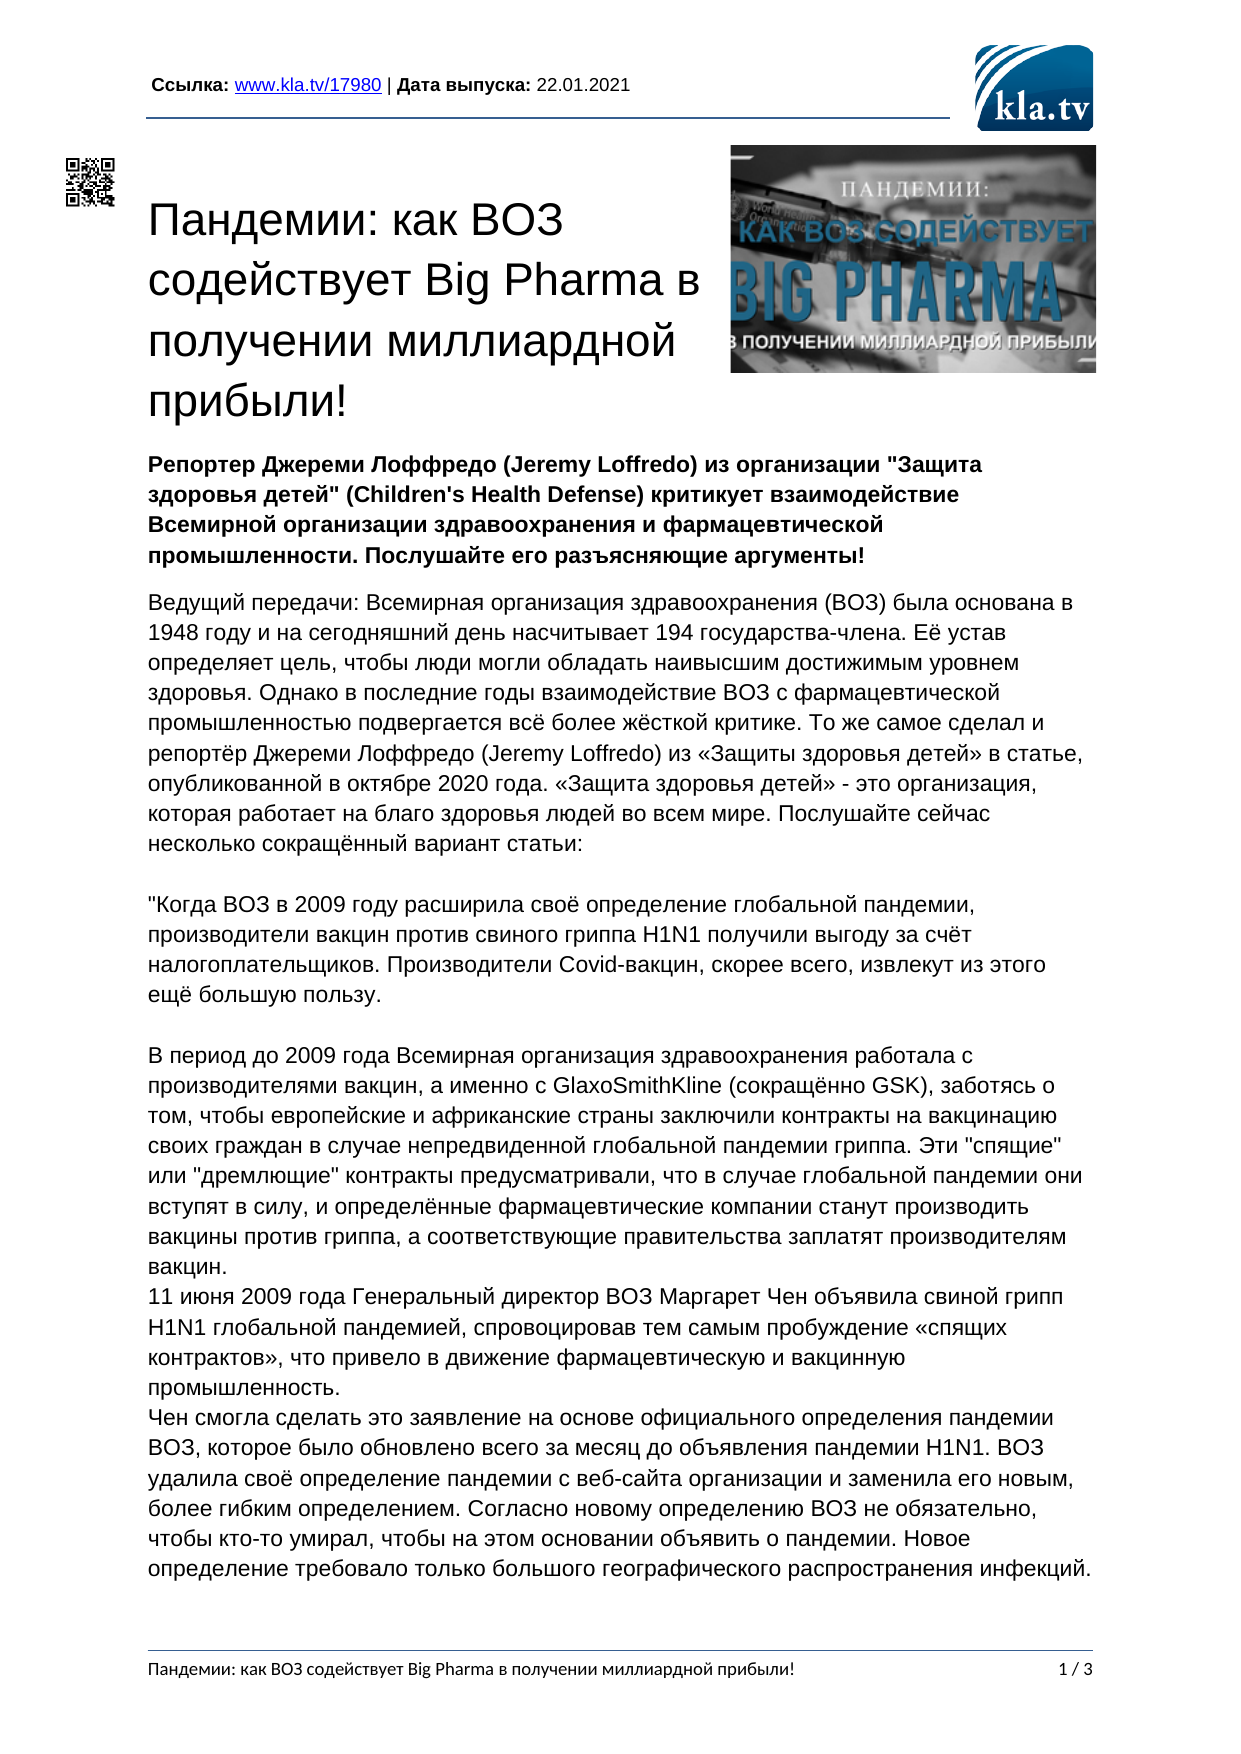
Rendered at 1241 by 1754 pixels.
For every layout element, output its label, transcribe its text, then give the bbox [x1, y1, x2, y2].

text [148, 588, 1093, 1612]
text Пандемии: как ВОЗ содействует Big Pharma в получении миллиардной прибыли! [148, 192, 1093, 427]
text Репортер Джереми Лоффредо (Jeremy Loffredo) из организации "Защита здоровья детей" (Children's Health Defense) критикует взаимодействие Всемирной организации здравоохранения и фармацевтической промышленности. Послушайте его разъясняющие аргументы! [148, 451, 1093, 568]
